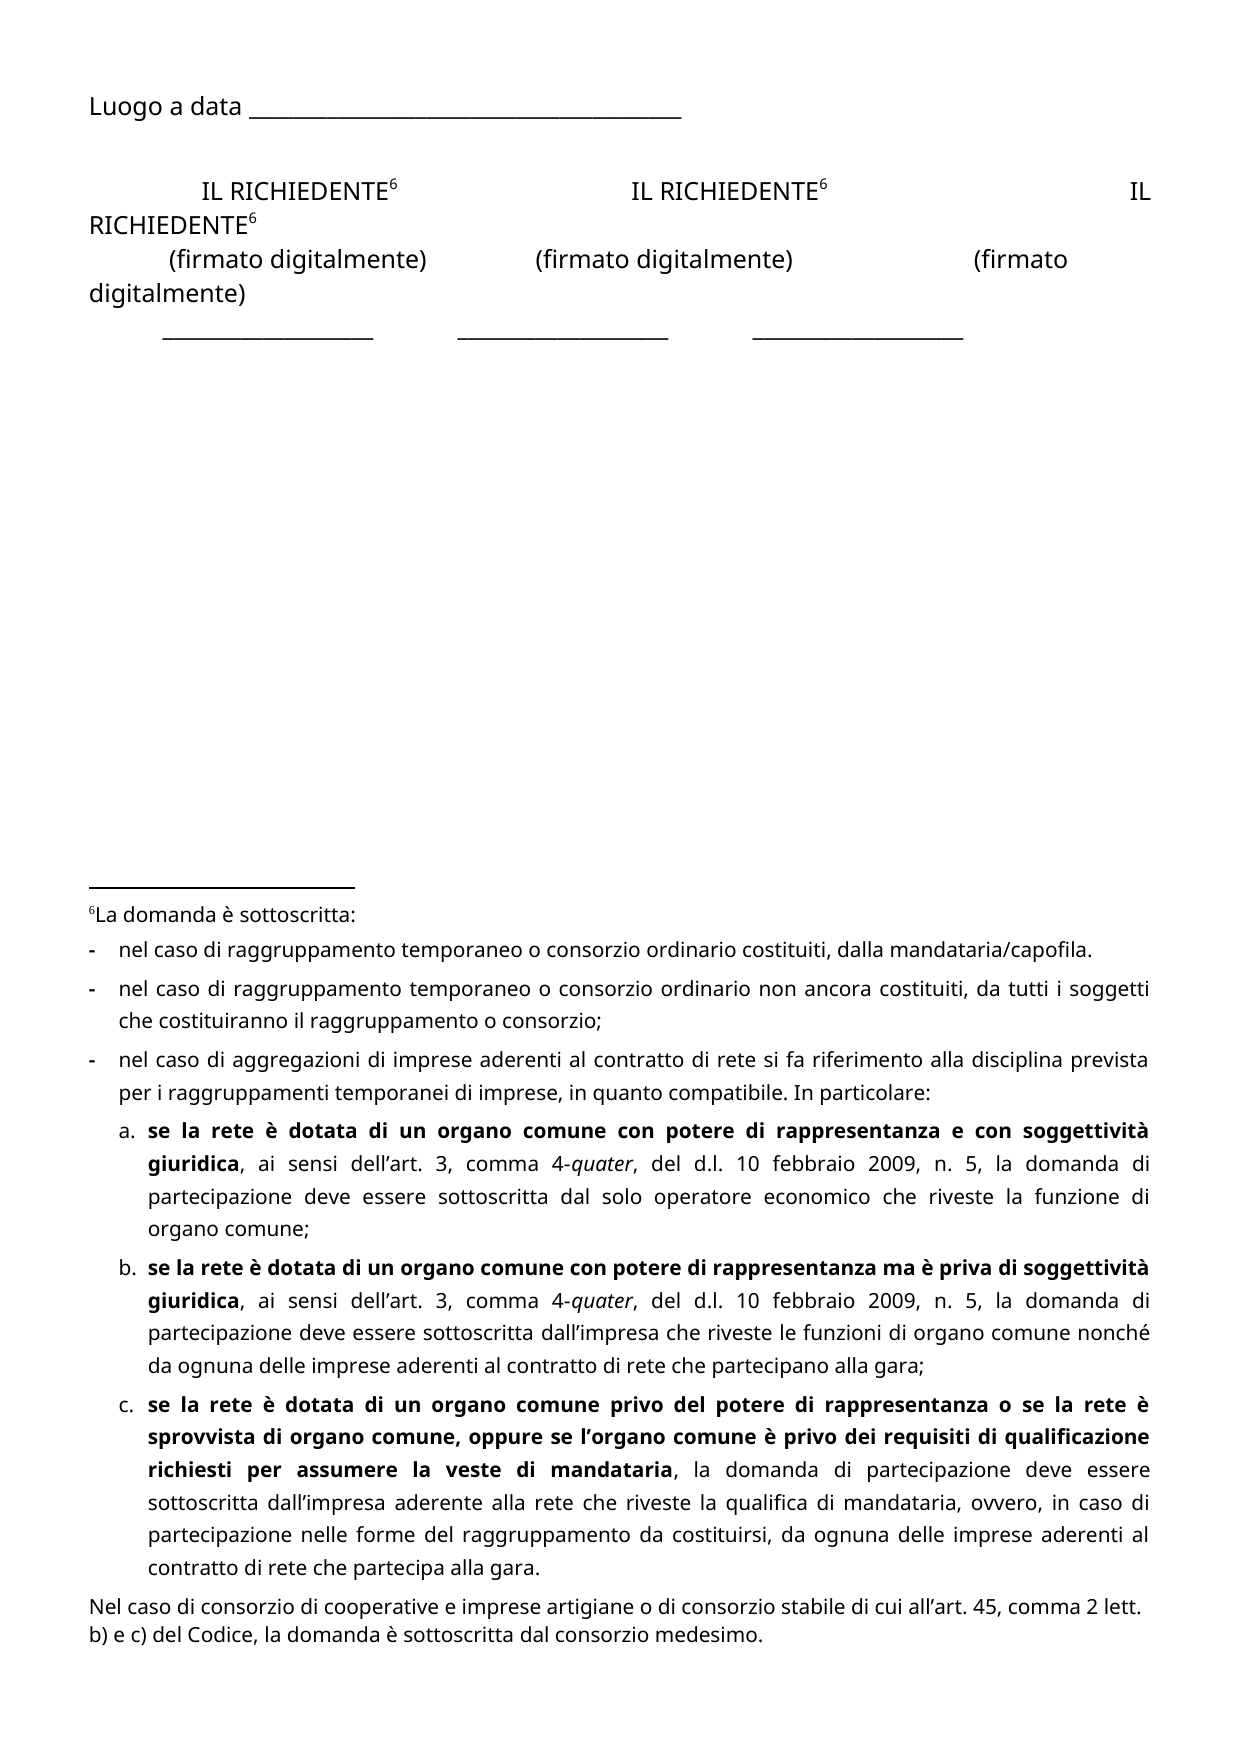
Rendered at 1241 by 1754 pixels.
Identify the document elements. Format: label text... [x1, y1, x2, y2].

text Luogo a data _______________________________________ [89, 89, 1151, 123]
text ___________________ ___________________ ___________________ [89, 310, 1151, 344]
text IL RICHIEDENTE IL RICHIEDENTE6 IL RICHIEDENTE6 [89, 174, 1151, 242]
text (firmato digitalmente) (firmato digitalmente) (firmato digitalmente) [89, 242, 1151, 310]
